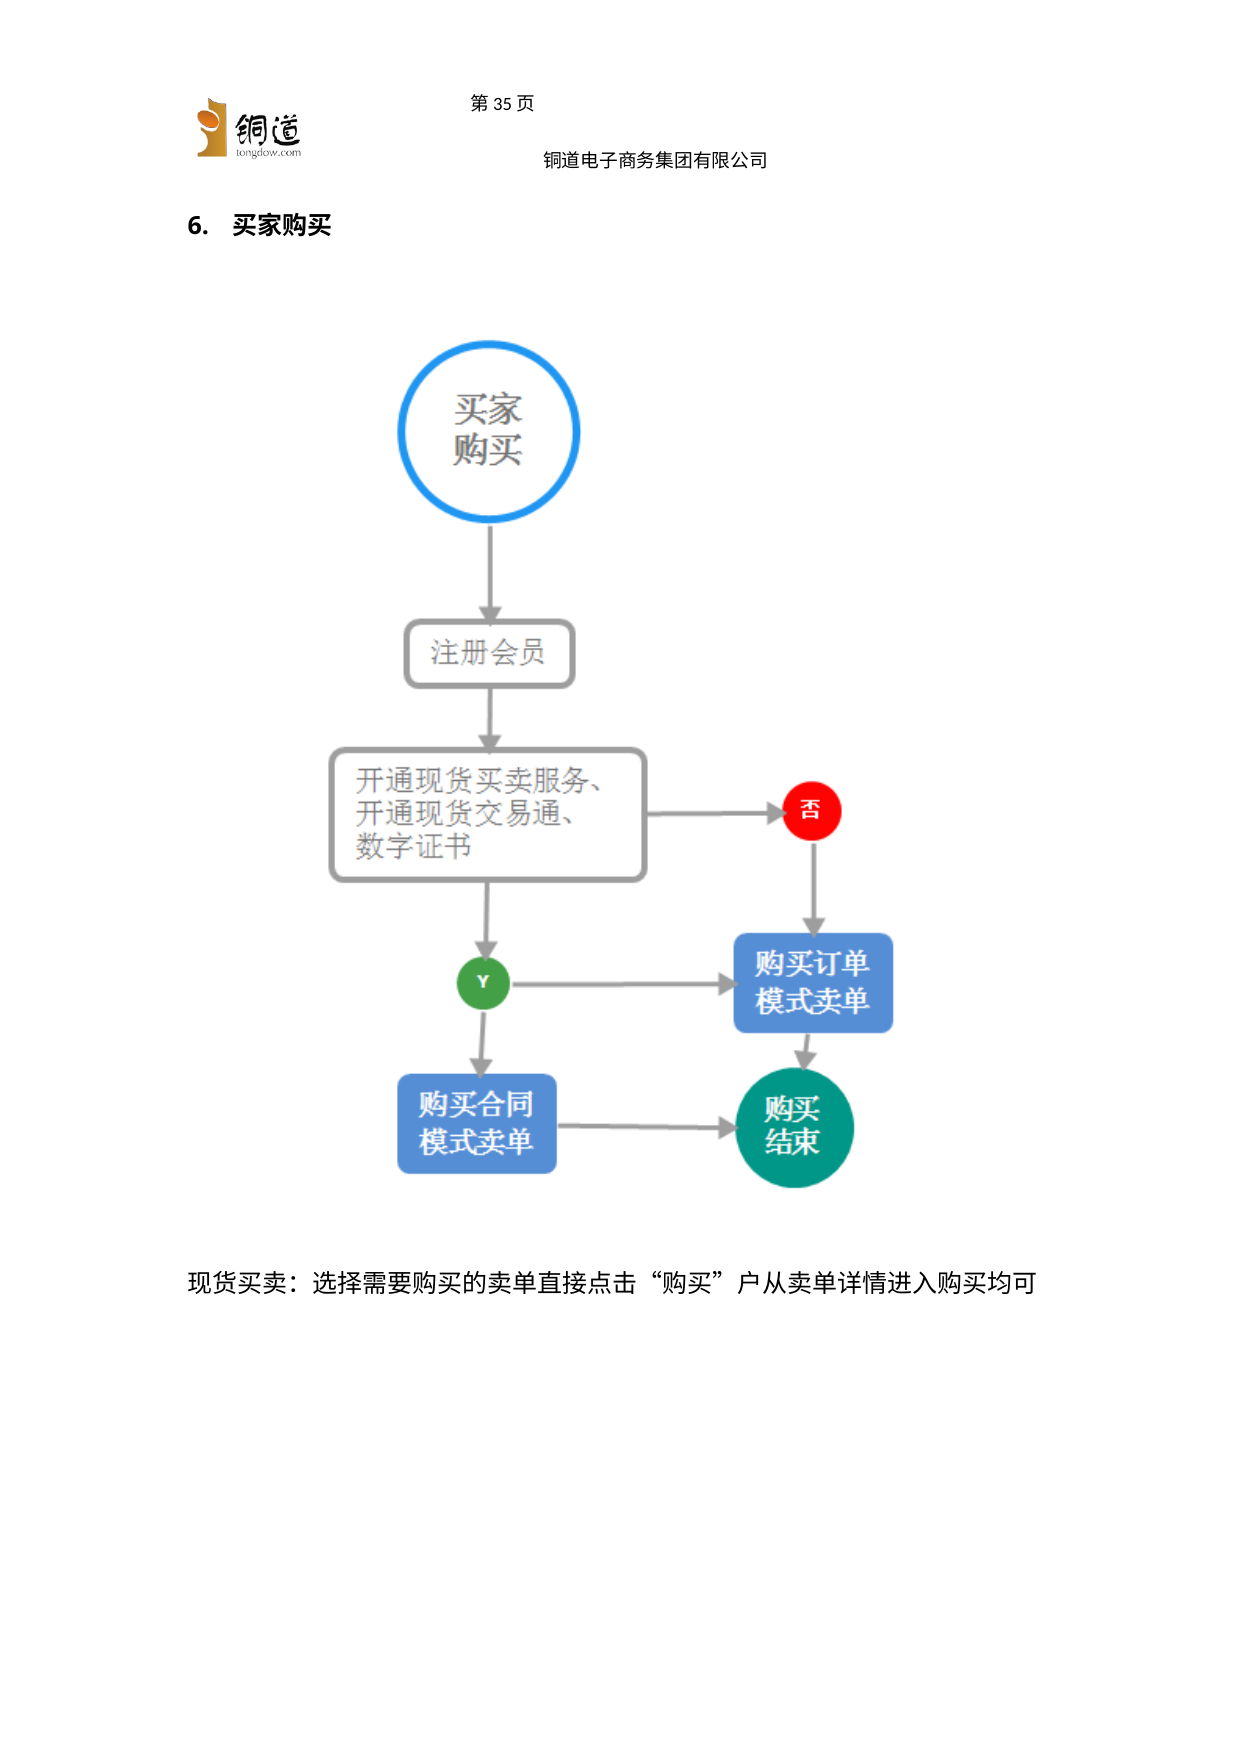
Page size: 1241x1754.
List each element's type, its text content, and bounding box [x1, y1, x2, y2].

list 现货买卖：选择需要购买的卖单直接点击“购买”户从卖单详情进入购买均可 [187, 1249, 1053, 1314]
subtitle 买家购买 [187, 191, 1053, 256]
picture [274, 306, 967, 1232]
picture [187, 90, 310, 168]
